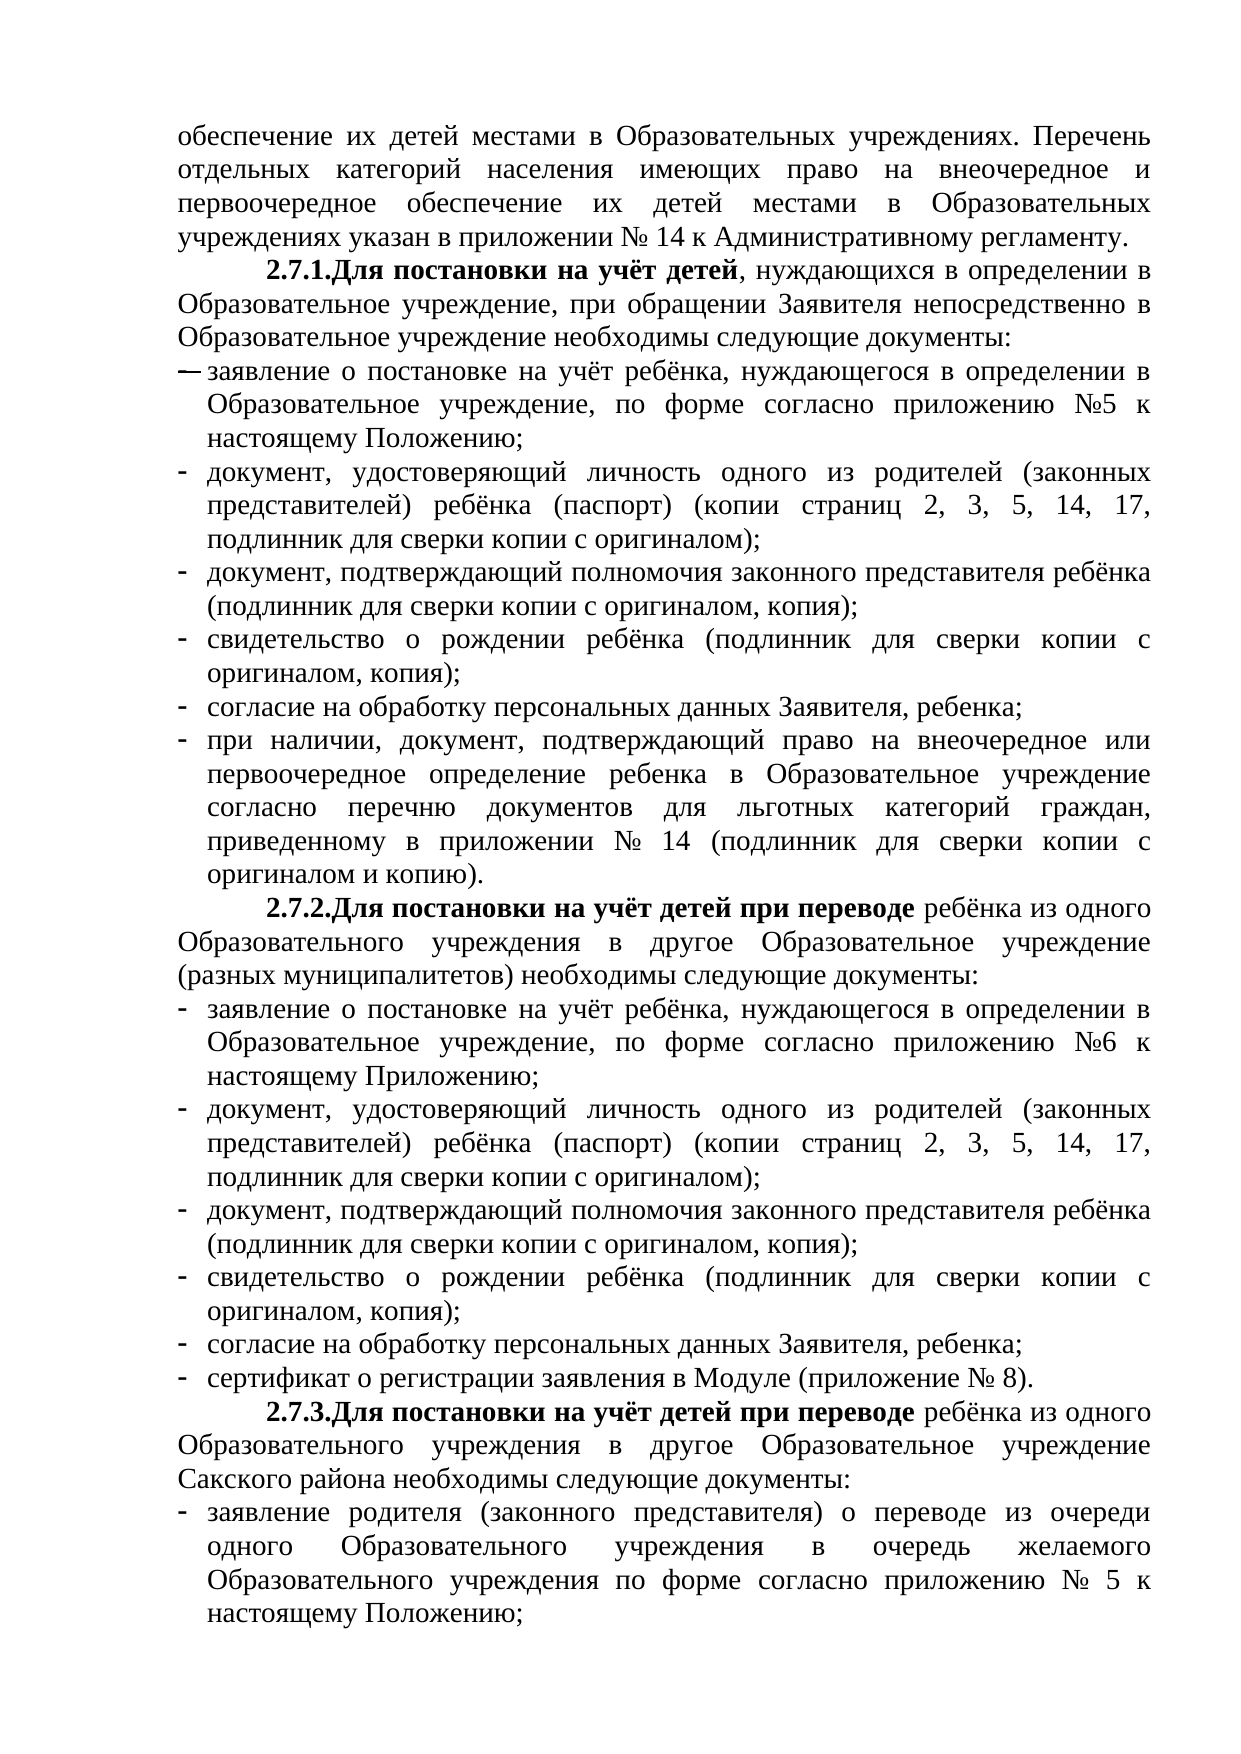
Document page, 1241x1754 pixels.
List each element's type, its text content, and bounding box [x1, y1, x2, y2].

list документ, удостоверяющий личность одного из родителей (законных представителей) ребёнка (паспорт) (копии страниц 2, 3, 5, 14, 17, подлинник для сверки копии с оригиналом); [177, 1092, 1152, 1192]
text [177, 118, 1152, 252]
text 2.7.2.Для постановки на учёт детей при переводе ребёнка из одного Образовательного учреждения в другое Образовательное учреждение (разных муниципалитетов) необходимы следующие документы: [177, 890, 1152, 991]
list документ, удостоверяющий личность одного из родителей (законных представителей) ребёнка (паспорт) (копии страниц 2, 3, 5, 14, 17, подлинник для сверки копии с оригиналом); [177, 454, 1152, 554]
list при наличии, документ, подтверждающий право на внеочередное или первоочередное определение ребенка в Образовательное учреждение согласно перечню документов для льготных категорий граждан, приведенному в приложении № 14 (подлинник для сверки копии с оригиналом и копию). [177, 722, 1152, 890]
list документ, подтверждающий полномочия законного представителя ребёнка (подлинник для сверки копии с оригиналом, копия); [177, 554, 1152, 622]
list согласие на обработку персональных данных Заявителя, ребенка; [177, 689, 1152, 722]
list согласие на обработку персональных данных Заявителя, ребенка; [177, 1327, 1152, 1360]
text 2.7.3.Для постановки на учёт детей при переводе ребёнка из одного Образовательного учреждения в другое Образовательное учреждение Сакского района необходимы следующие документы: [177, 1394, 1152, 1494]
list документ, подтверждающий полномочия законного представителя ребёнка (подлинник для сверки копии с оригиналом, копия); [177, 1192, 1152, 1259]
list свидетельство о рождении ребёнка (подлинник для сверки копии с оригиналом, копия); [177, 1259, 1152, 1327]
list свидетельство о рождении ребёнка (подлинник для сверки копии с оригиналом, копия); [177, 622, 1152, 689]
text 2.7.1.Для постановки на учёт детей, нуждающихся в определении в Образовательное учреждение, при обращении Заявителя непосредственно в Образовательное учреждение необходимы следующие документы: [177, 252, 1152, 353]
list заявление о постановке на учёт ребёнка, нуждающегося в определении в Образовательное учреждение, по форме согласно приложению №6 к настоящему Приложению; [177, 991, 1152, 1092]
list заявление о постановке на учёт ребёнка, нуждающегося в определении в Образовательное учреждение, по форме согласно приложению №5 к настоящему Положению; [177, 353, 1152, 454]
list сертификат о регистрации заявления в Модуле (приложение № 8). [177, 1360, 1152, 1394]
